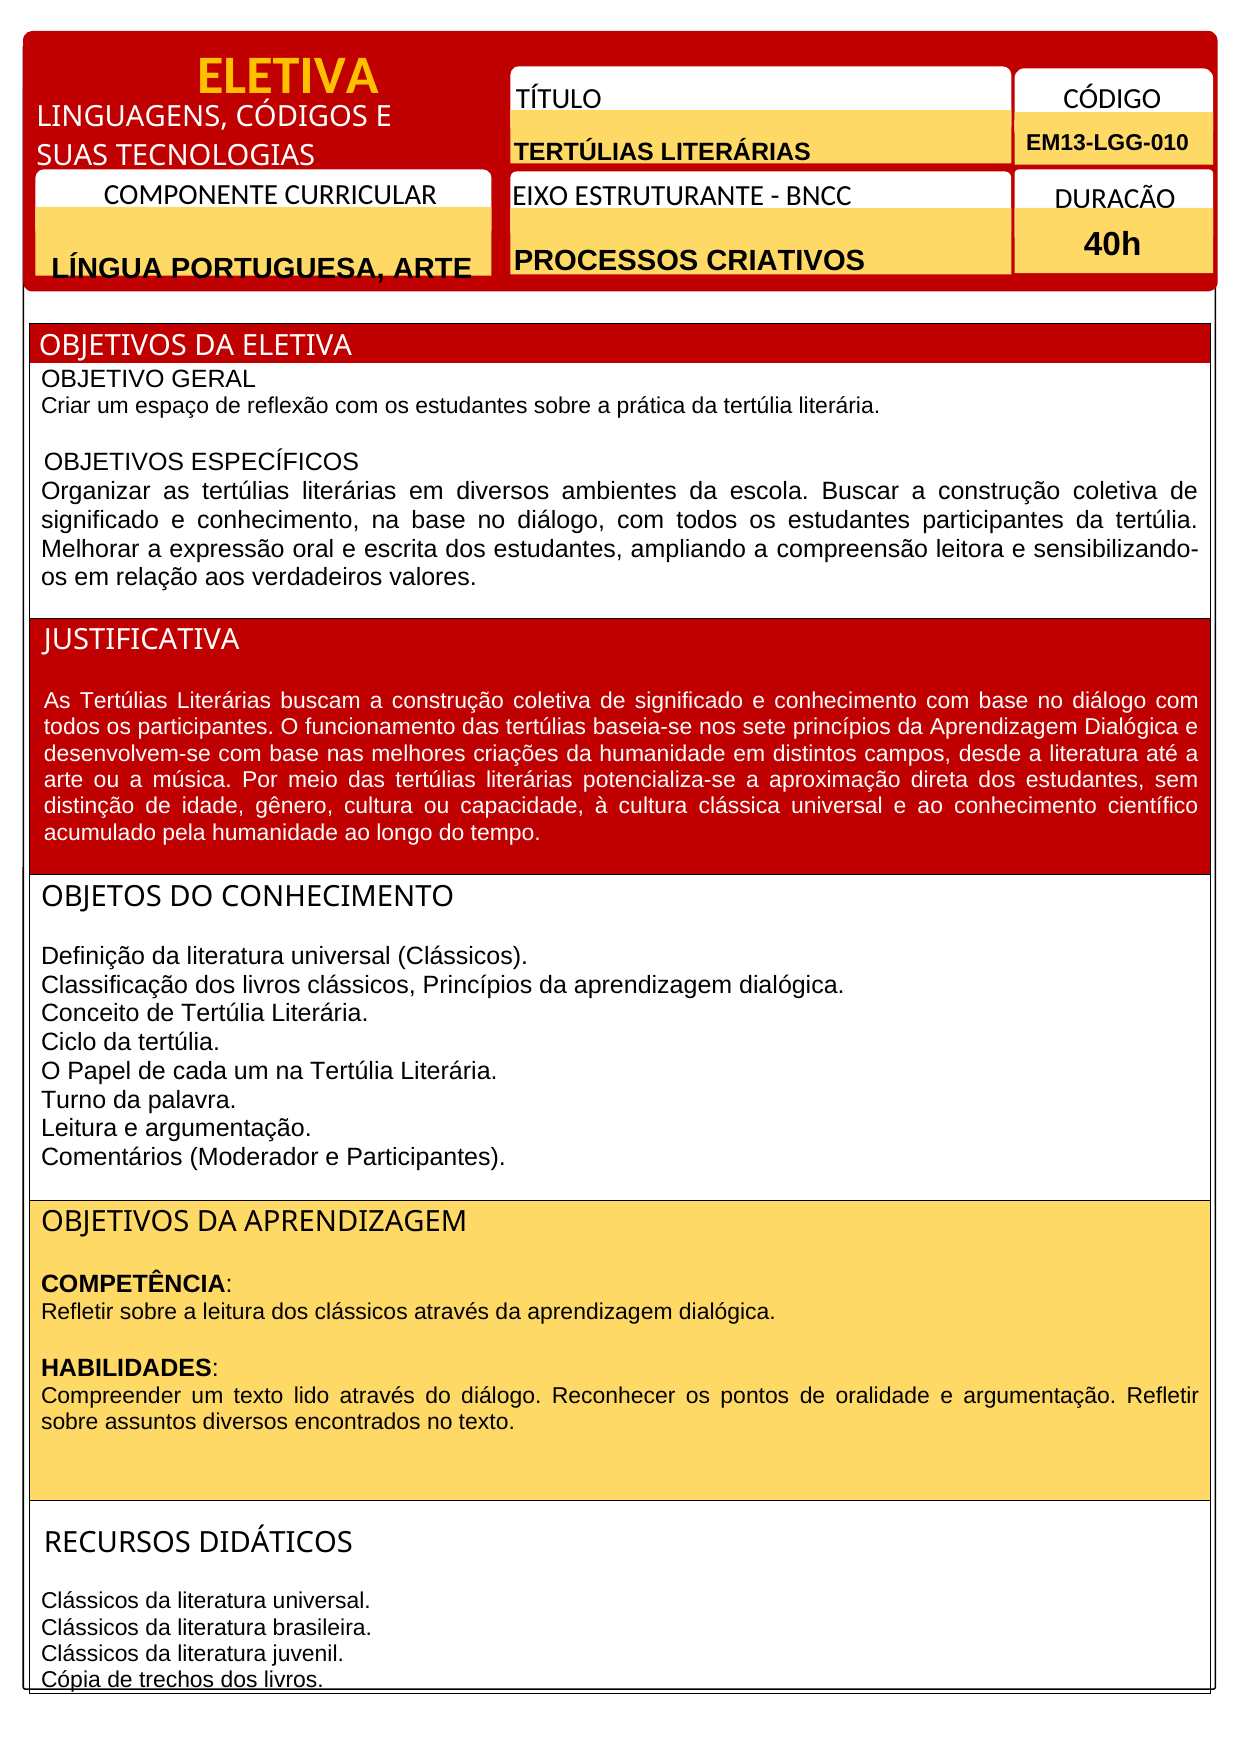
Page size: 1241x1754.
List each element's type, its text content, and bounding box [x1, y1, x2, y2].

table_cell OBJETOS DO CONHECIMENTO Definição da literatura universal (Clássicos). Classificação dos livros clássicos, Princípios da aprendizagem dialógica. Conceito de Tertúlia Literária. Ciclo da tertúlia. O Papel de cada um na Tertúlia Literária. Turno da palavra. Leitura e argumentação. Comentários (Moderador e Participantes). [30, 875, 1210, 1200]
table_cell JUSTIFICATIVA As Tertúlias Literárias buscam a construção coletiva de significado e conhecimento com base no diálogo com todos os participantes. O funcionamento das tertúlias baseia-se nos sete princípios da Aprendizagem Dialógica e desenvolvem-se com base nas melhores criações da humanidade em distintos campos, desde a literatura até a arte ou a música. Por meio das tertúlias literárias potencializa-se a aproximação direta dos estudantes, sem distinção de idade, gênero, cultura ou capacidade, à cultura clássica universal e ao conhecimento científico acumulado pela humanidade ao longo do tempo. [30, 619, 1210, 874]
table_header OBJETIVOS DA ELETIVA OBJETIVO GERAL Criar um espaço de reflexão com os estudantes sobre a prática da tertúlia literária. OBJETIVOS ESPECÍFICOS Organizar as tertúlias literárias em diversos ambientes da escola. Buscar a construção coletiva de significado e conhecimento, na base no diálogo, com todos os estudantes participantes da tertúlia. Melhorar a expressão oral e escrita dos estudantes, ampliando a compreensão leitora e sensibilizando-os em relação aos verdadeiros valores. [30, 363, 1210, 617]
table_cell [30, 1501, 1210, 1693]
table_cell OBJETIVOS DA APRENDIZAGEM COMPETÊNCIA: Refletir sobre a leitura dos clássicos através da aprendizagem dialógica. HABILIDADES: Compreender um texto lido através do diálogo. Reconhecer os pontos de oralidade e argumentação. Refletir sobre assuntos diversos encontrados no texto. [30, 1201, 1210, 1500]
